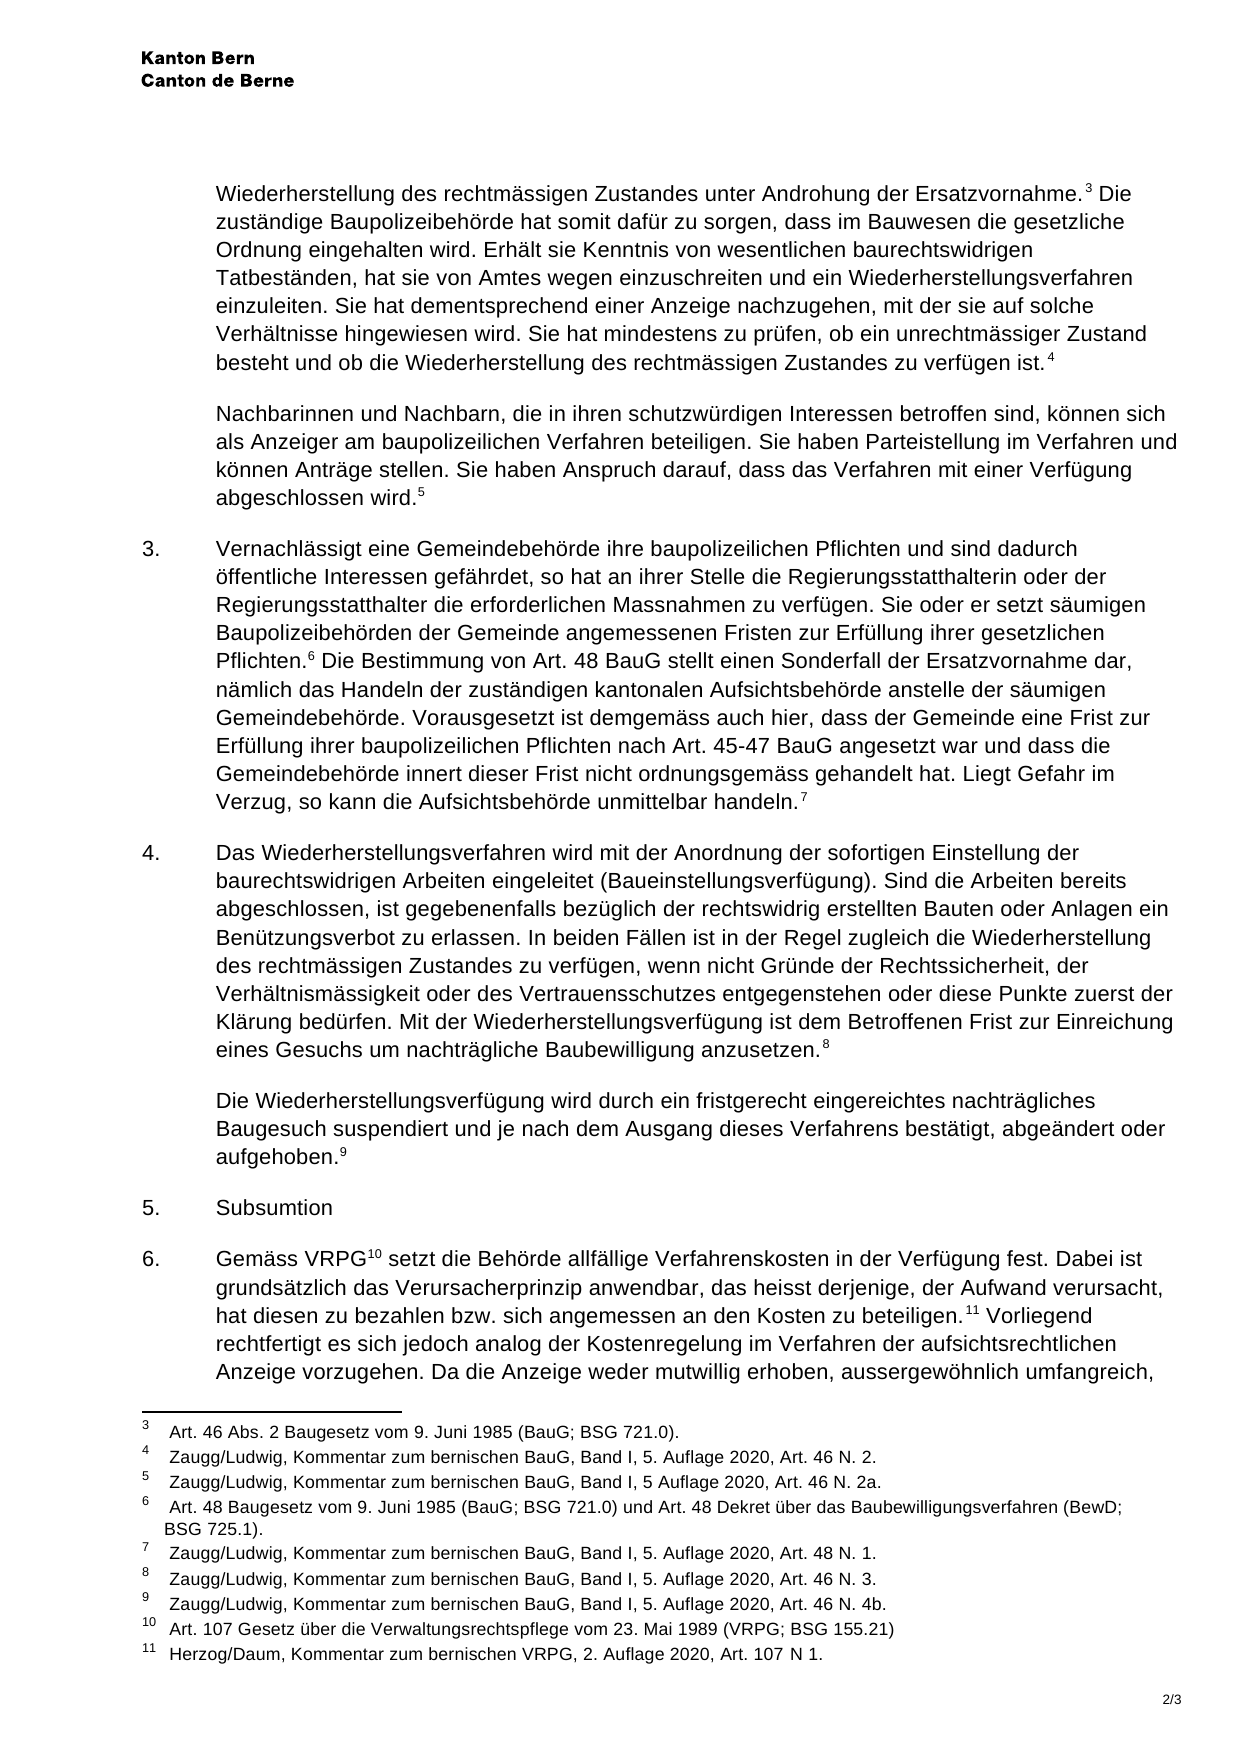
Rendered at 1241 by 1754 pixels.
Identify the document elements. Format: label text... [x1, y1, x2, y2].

subtitle Das Wiederherstellungsverfahren wird mit der Anordnung der sofortigen Einstellung der baurechtswidrigen Arbeiten eingeleitet (Baueinstellungsverfügung). Sind die Arbeiten bereits abgeschlossen, ist gegebenenfalls bezüglich der rechtswidrig erstellten Bauten oder Anlagen ein Benützungsverbot zu erlassen. In beiden Fällen ist in der Regel zugleich die Wiederherstellung des rechtmässigen Zustandes zu verfügen, wenn nicht Gründe der Rechtssicherheit, der Verhältnismässigkeit oder des Vertrauensschutzes entgegenstehen oder diese Punkte zuerst der Klärung bedürfen. Mit der Wiederherstellungsverfügung ist dem Betroffenen Frist zur Einreichung eines Gesuchs um nachträgliche Baubewilligung anzusetzen. [142, 837, 1181, 1062]
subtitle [142, 1243, 1181, 1384]
subtitle Vernachlässigt eine Gemeindebehörde ihre baupolizeilichen Pflichten und sind dadurch öffentliche Interessen gefährdet, so hat an ihrer Stelle die Regierungsstatthalterin oder der Regierungsstatthalter die erforderlichen Massnahmen zu verfügen. Sie oder er setzt säumigen Baupolizeibehörden der Gemeinde angemessenen Fristen zur Erfüllung ihrer gesetzlichen Pflichten. Die Bestimmung von Art. 48 BauG stellt einen Sonderfall der Ersatzvornahme dar, nämlich das Handeln der zuständigen kantonalen Aufsichtsbehörde anstelle der säumigen Gemeindebehörde. Vorausgesetzt ist demgemäss auch hier, dass der Gemeinde eine Frist zur Erfüllung ihrer baupolizeilichen Pflichten nach Art. 45-47 BauG angesetzt war und dass die Gemeindebehörde innert dieser Frist nicht ordnungsgemäss gehandelt hat. Liegt Gefahr im Verzug, so kann die Aufsichtsbehörde unmittelbar handeln. [142, 533, 1181, 814]
text Nachbarinnen und Nachbarn, die in ihren schutzwürdigen Interessen betroffen sind, können sich als Anzeiger am baupolizeilichen Verfahren beteiligen. Sie haben Parteistellung im Verfahren und können Anträge stellen. Sie haben Anspruch darauf, dass das Verfahren mit einer Verfügung abgeschlossen wird. [216, 398, 1181, 510]
text Die Wiederherstellungsverfügung wird durch ein fristgerecht eingereichtes nachträgliches Baugesuch suspendiert und je nach dem Ausgang dieses Verfahrens bestätigt, abgeändert oder aufgehoben. [216, 1085, 1181, 1169]
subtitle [142, 178, 1181, 375]
